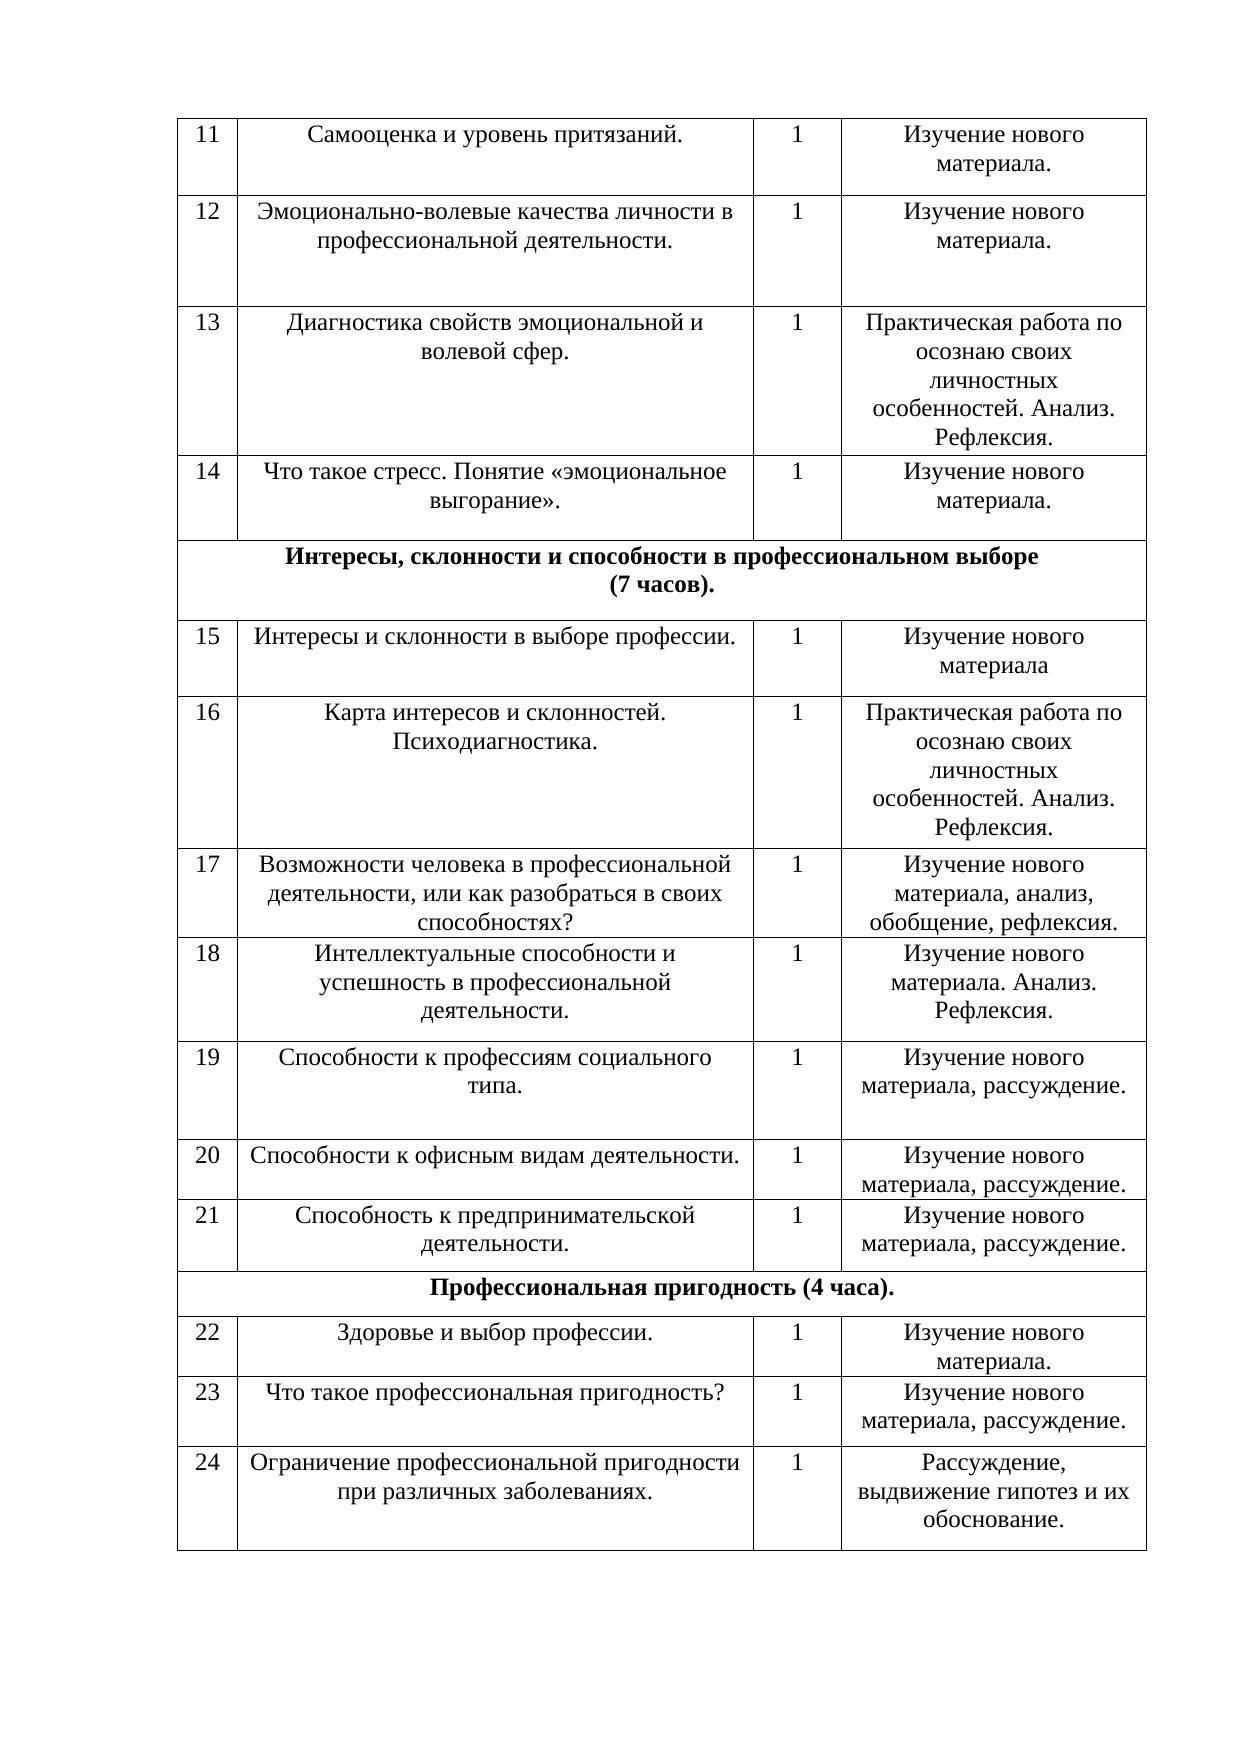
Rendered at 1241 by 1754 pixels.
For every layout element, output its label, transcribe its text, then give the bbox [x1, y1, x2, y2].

table_cell Изучение нового материала. [842, 1317, 1146, 1376]
table_cell Практическая работа по осознаю своих личностных особенностей. Анализ. Рефлексия. [842, 697, 1146, 848]
table_cell Эмоционально-волевые качества личности в профессиональной деятельности. [238, 196, 753, 306]
table_cell 1 [754, 1140, 841, 1199]
table_cell 22 [178, 1317, 237, 1376]
table_cell 14 [178, 456, 237, 540]
table_cell Способности к профессиям социального типа. [238, 1042, 753, 1139]
table_cell Изучение нового материала, рассуждение. [842, 1042, 1146, 1139]
table_cell 17 [178, 849, 237, 937]
table_cell Что такое стресс. Понятие «эмоциональное выгорание». [238, 456, 753, 540]
table_cell 13 [178, 307, 237, 455]
table_cell 21 [178, 1200, 237, 1271]
table_cell 12 [178, 196, 237, 306]
table_cell 24 [178, 1447, 237, 1549]
table_cell Рассуждение, выдвижение гипотез и их обоснование. [842, 1447, 1146, 1549]
table_cell Изучение нового материала, анализ, обобщение, рефлексия. [842, 849, 1146, 937]
table_cell Здоровье и выбор профессии. [238, 1317, 753, 1376]
table_cell Изучение нового материала. [842, 119, 1146, 195]
table_cell Способность к предпринимательской деятельности. [238, 1200, 753, 1271]
table_cell 1 [754, 697, 841, 848]
table_cell 18 [178, 938, 237, 1041]
table_cell Изучение нового материала, рассуждение. [842, 1377, 1146, 1446]
table_cell Что такое профессиональная пригодность? [238, 1377, 753, 1446]
table_cell Изучение нового материала, рассуждение. [842, 1200, 1146, 1271]
table_cell Изучение нового материала. Анализ. Рефлексия. [842, 938, 1146, 1041]
table_cell 1 [754, 621, 841, 696]
table_cell 19 [178, 1042, 237, 1139]
table_cell Интересы и склонности в выборе профессии. [238, 621, 753, 696]
table_cell 1 [754, 119, 841, 195]
table_cell Возможности человека в профессиональной деятельности, или как разобраться в своих способностях? [238, 849, 753, 937]
table_cell Изучение нового материала. [842, 196, 1146, 306]
table_cell 1 [754, 307, 841, 455]
table_cell Самооценка и уровень притязаний. [238, 119, 753, 195]
table_cell 1 [754, 196, 841, 306]
table_cell Изучение нового материала. [842, 456, 1146, 540]
table_cell 1 [754, 1377, 841, 1446]
table_cell Интересы, склонности и способности в профессиональном выборе (7 часов). [178, 541, 1146, 620]
table_cell 23 [178, 1377, 237, 1446]
table_cell 1 [754, 1317, 841, 1376]
table_cell Карта интересов и склонностей. Психодиагностика. [238, 697, 753, 848]
table_cell Интеллектуальные способности и успешность в профессиональной деятельности. [238, 938, 753, 1041]
table_cell 20 [178, 1140, 237, 1199]
table_cell Профессиональная пригодность (4 часа). [178, 1272, 1146, 1316]
table_cell 16 [178, 697, 237, 848]
table_cell 1 [754, 1200, 841, 1271]
table_cell 1 [754, 456, 841, 540]
table_cell 15 [178, 621, 237, 696]
table_cell Изучение нового материала [842, 621, 1146, 696]
table_cell Изучение нового материала, рассуждение. [842, 1140, 1146, 1199]
table_cell 1 [754, 849, 841, 937]
table_cell 11 [178, 119, 237, 195]
table_cell 1 [754, 938, 841, 1041]
table_cell 1 [754, 1042, 841, 1139]
table_cell Способности к офисным видам деятельности. [238, 1140, 753, 1199]
table_cell Практическая работа по осознаю своих личностных особенностей. Анализ. Рефлексия. [842, 307, 1146, 455]
table_cell Ограничение профессиональной пригодности при различных заболеваниях. [238, 1447, 753, 1549]
table_cell Диагностика свойств эмоциональной и волевой сфер. [238, 307, 753, 455]
table_cell 1 [754, 1447, 841, 1549]
